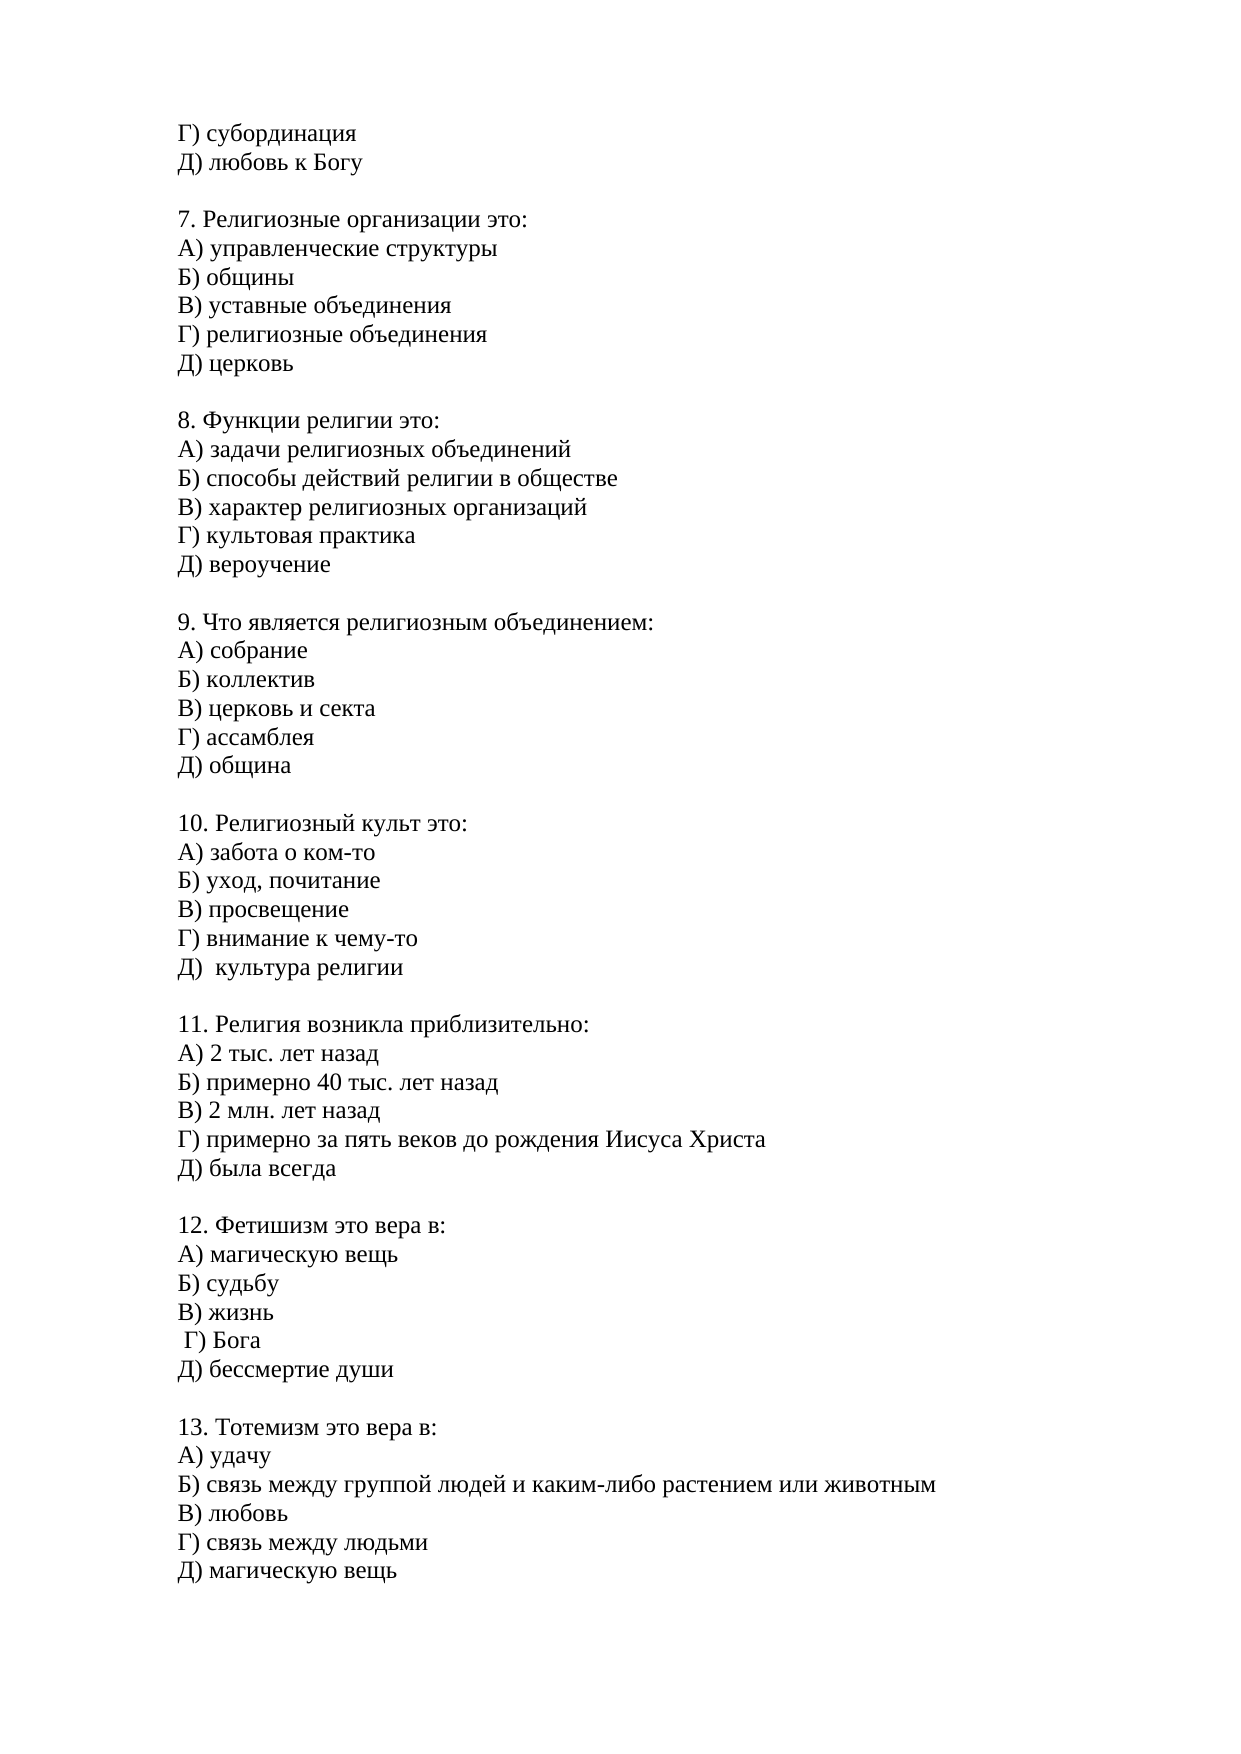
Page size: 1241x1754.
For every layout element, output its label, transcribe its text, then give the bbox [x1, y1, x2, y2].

text Д) была всегда [177, 1153, 1152, 1182]
text А) собрание [177, 636, 1152, 664]
text Д) культура религии [177, 952, 1152, 981]
text В) 2 млн. лет назад [177, 1096, 1152, 1124]
text А) управленческие структуры [177, 233, 1152, 262]
text 7. Религиозные организации это: [177, 204, 1152, 233]
text В) любовь [177, 1498, 1152, 1527]
text Г) ассамблея [177, 722, 1152, 751]
text Д) магическую вещь [177, 1556, 1152, 1584]
text А) задачи религиозных объединений [177, 434, 1152, 463]
text Д) бессмертие души [177, 1354, 1152, 1383]
text Г) религиозные объединения [177, 319, 1152, 348]
text Б) уход, почитание [177, 866, 1152, 894]
text 9. Что является религиозным объединением: [177, 607, 1152, 636]
text 12. Фетишизм это вера в: [177, 1211, 1152, 1239]
text Д) церковь [177, 348, 1152, 377]
text Б) способы действий религии в обществе [177, 463, 1152, 492]
text Д) любовь к Богу [177, 147, 1152, 176]
text В) уставные объединения [177, 291, 1152, 319]
text В) просвещение [177, 894, 1152, 923]
text Б) общины [177, 262, 1152, 291]
text Б) примерно 40 тыс. лет назад [177, 1067, 1152, 1096]
text 10. Религиозный культ это: [177, 808, 1152, 837]
text Д) община [177, 751, 1152, 779]
text 13. Тотемизм это вера в: [177, 1412, 1152, 1441]
text В) характер религиозных организаций [177, 492, 1152, 521]
text А) забота о ком-то [177, 837, 1152, 866]
text Г) Бога [177, 1326, 1152, 1354]
text Б) судьбу [177, 1268, 1152, 1297]
text А) магическую вещь [177, 1239, 1152, 1268]
text 8. Функции религии это: [177, 406, 1152, 434]
text Б) связь между группой людей и каким-либо растением или животным [177, 1469, 1152, 1498]
text Г) примерно за пять веков до рождения Иисуса Христа [177, 1124, 1152, 1153]
text В) жизнь [177, 1297, 1152, 1326]
text Б) коллектив [177, 664, 1152, 693]
text Г) внимание к чему-то [177, 923, 1152, 952]
text Г) культовая практика [177, 521, 1152, 549]
text 11. Религия возникла приблизительно: [177, 1009, 1152, 1038]
text А) удачу [177, 1441, 1152, 1469]
text В) церковь и секта [177, 693, 1152, 722]
text Г) связь между людьми [177, 1527, 1152, 1556]
text Г) субординация [177, 118, 1152, 147]
text А) 2 тыс. лет назад [177, 1038, 1152, 1067]
text Д) вероучение [177, 549, 1152, 578]
